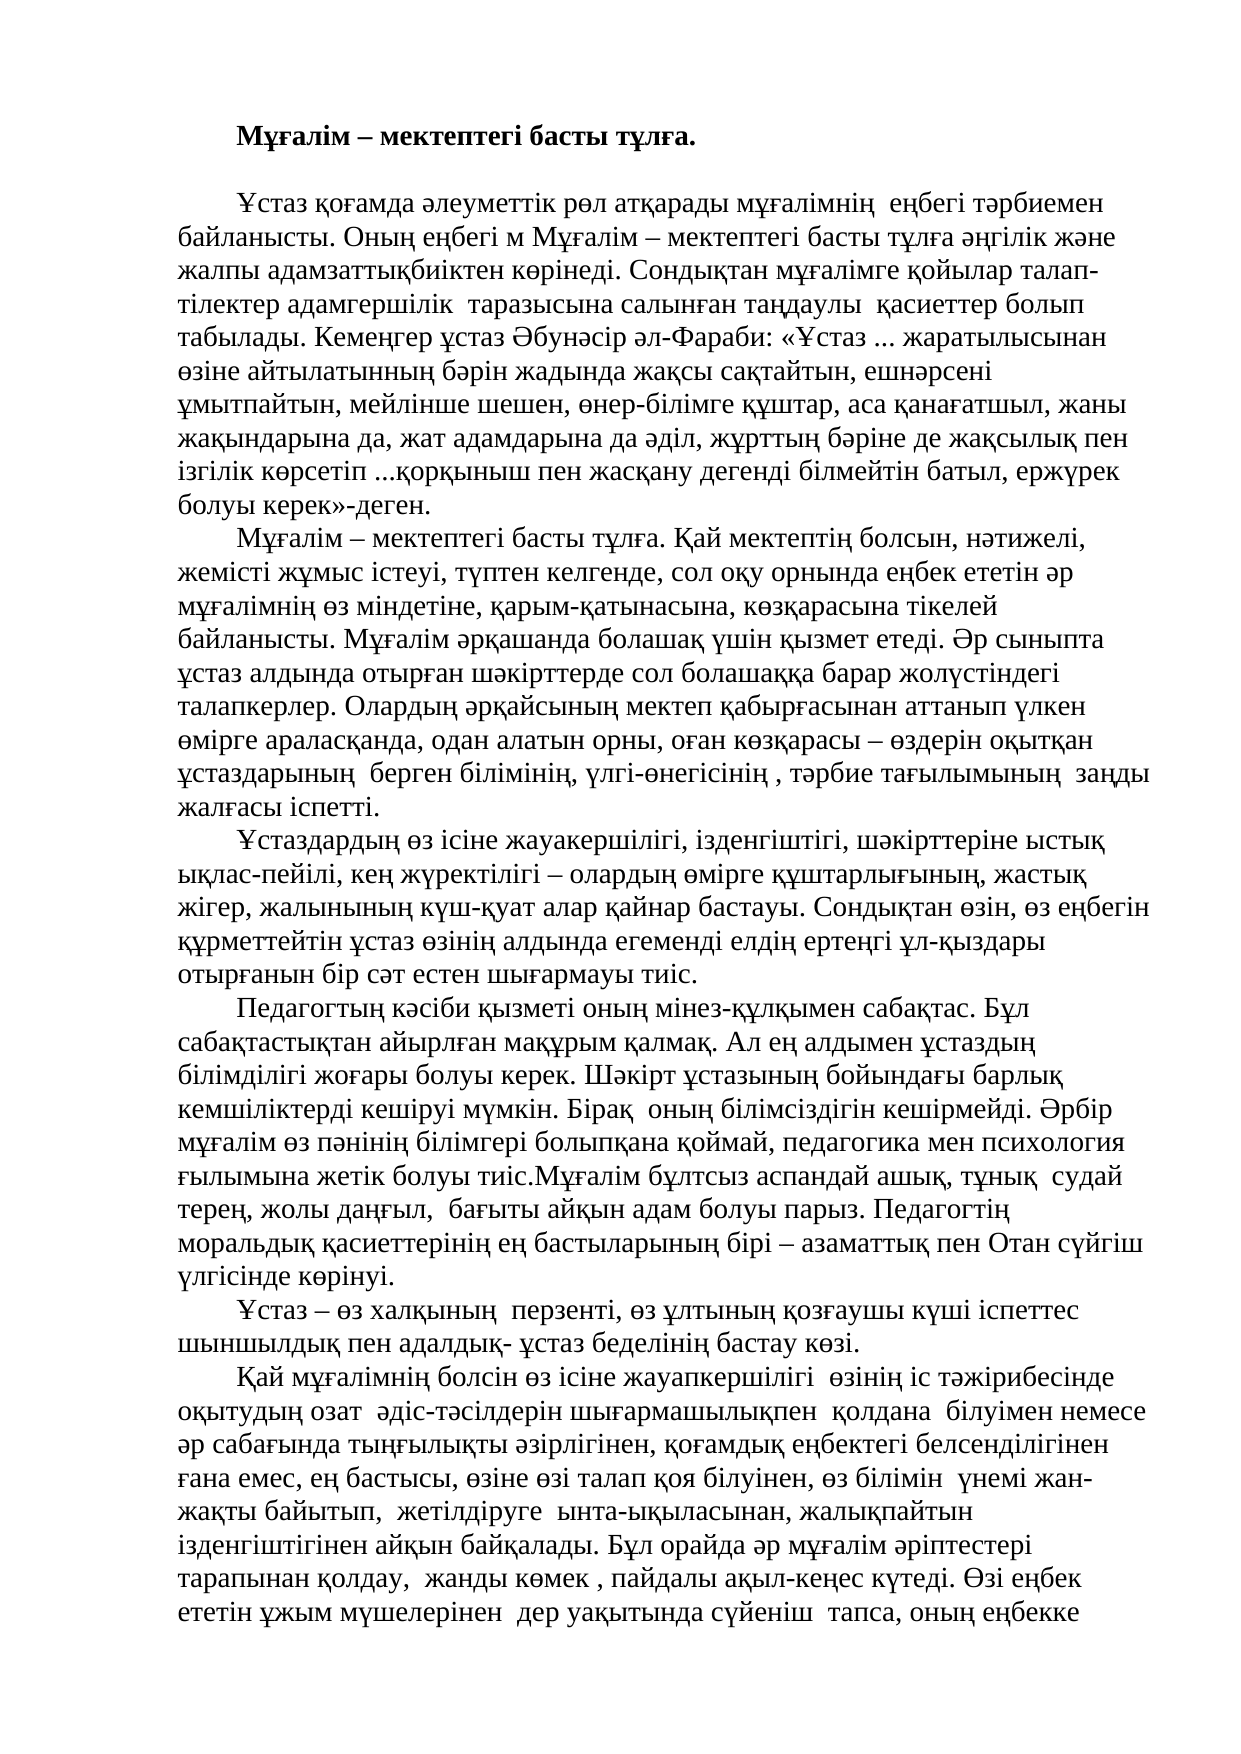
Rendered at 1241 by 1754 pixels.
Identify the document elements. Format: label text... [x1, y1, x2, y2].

text Ұстаз – өз халқының перзенті, өз ұлтының қозғаушы күші іспеттес шыншылдық пен адалдық- ұстаз беделінің бастау көзі. [177, 1292, 1152, 1359]
text Мұғалім – мектептегі басты тұлға. Қай мектептің болсын, нәтижелі, жемісті жұмыс істеуі, түптен келгенде, сол оқу орнында еңбек ететін әр мұғалімнің өз міндетіне, қарым-қатынасына, көзқарасына тікелей байланысты. Мұғалім әрқашанда болашақ үшін қызмет етеді. Әр сыныпта ұстаз алдында отырған шәкірттерде сол болашаққа барар жолүстіндегі талапкерлер. Олардың әрқайсының мектеп қабырғасынан аттанып үлкен өмірге араласқанда, одан алатын орны, оған көзқарасы – өздерін оқытқан ұстаздарының берген білімінің, үлгі-өнегісінің , тәрбие тағылымының заңды жалғасы іспетті. [177, 521, 1152, 822]
text Педагогтың кәсіби қызметі оның мінез-құлқымен сабақтас. Бұл сабақтастықтан айырлған мақұрым қалмақ. Ал ең алдымен ұстаздың білімділігі жоғары болуы керек. Шәкірт ұстазының бойындағы барлық кемшіліктерді кешіруі мүмкін. Бірақ оның білімсіздігін кешірмейді. Әрбір мұғалім өз пәнінің білімгері болыпқана қоймай, педагогика мен психология ғылымына жетік болуы тиіс.Мұғалім бұлтсыз аспандай ашық, тұнық судай терең, жолы даңғыл, бағыты айқын адам болуы парыз. Педагогтің моральдық қасиеттерінің ең бастыларының бірі – азаматтық пен Отан сүйгіш үлгісінде көрінуі. [177, 990, 1152, 1292]
text Ұстаз қоғамда әлеуметтік рөл атқарады мұғалімнің еңбегі тәрбиемен байланысты. Оның еңбегі м Мұғалім – мектептегі басты тұлға әңгілік және жалпы адамзаттықбиіктен көрінеді. Сондықтан мұғалімге қойылар талап-тілектер адамгершілік таразысына салынған таңдаулы қасиеттер болып табылады. Кемеңгер ұстаз Әбунәсір әл-Фараби: «Ұстаз ... жаратылысынан өзіне айтылатынның бәрін жадында жақсы сақтайтын, ешнәрсені ұмытпайтын, мейлінше шешен, өнер-білімге құштар, аса қанағатшыл, жаны жақындарына да, жат адамдарына да әділ, жұрттың бәріне де жақсылық пен ізгілік көрсетіп ...қорқыныш пен жасқану дегенді білмейтін батыл, ержүрек болуы керек»-деген. [177, 185, 1152, 521]
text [177, 1359, 1152, 1627]
text Ұстаздардың өз ісіне жауакершілігі, ізденгіштігі, шәкірттеріне ыстық ықлас-пейілі, кең жүректілігі – олардың өмірге құштарлығының, жастық жігер, жалынының күш-қуат алар қайнар бастауы. Сондықтан өзін, өз еңбегін құрметтейтін ұстаз өзінің алдында егеменді елдің ертеңгі ұл-қыздары отырғанын бір сәт естен шығармауы тиіс. [177, 822, 1152, 990]
text Мұғалім – мектептегі басты тұлға. [177, 118, 1152, 152]
